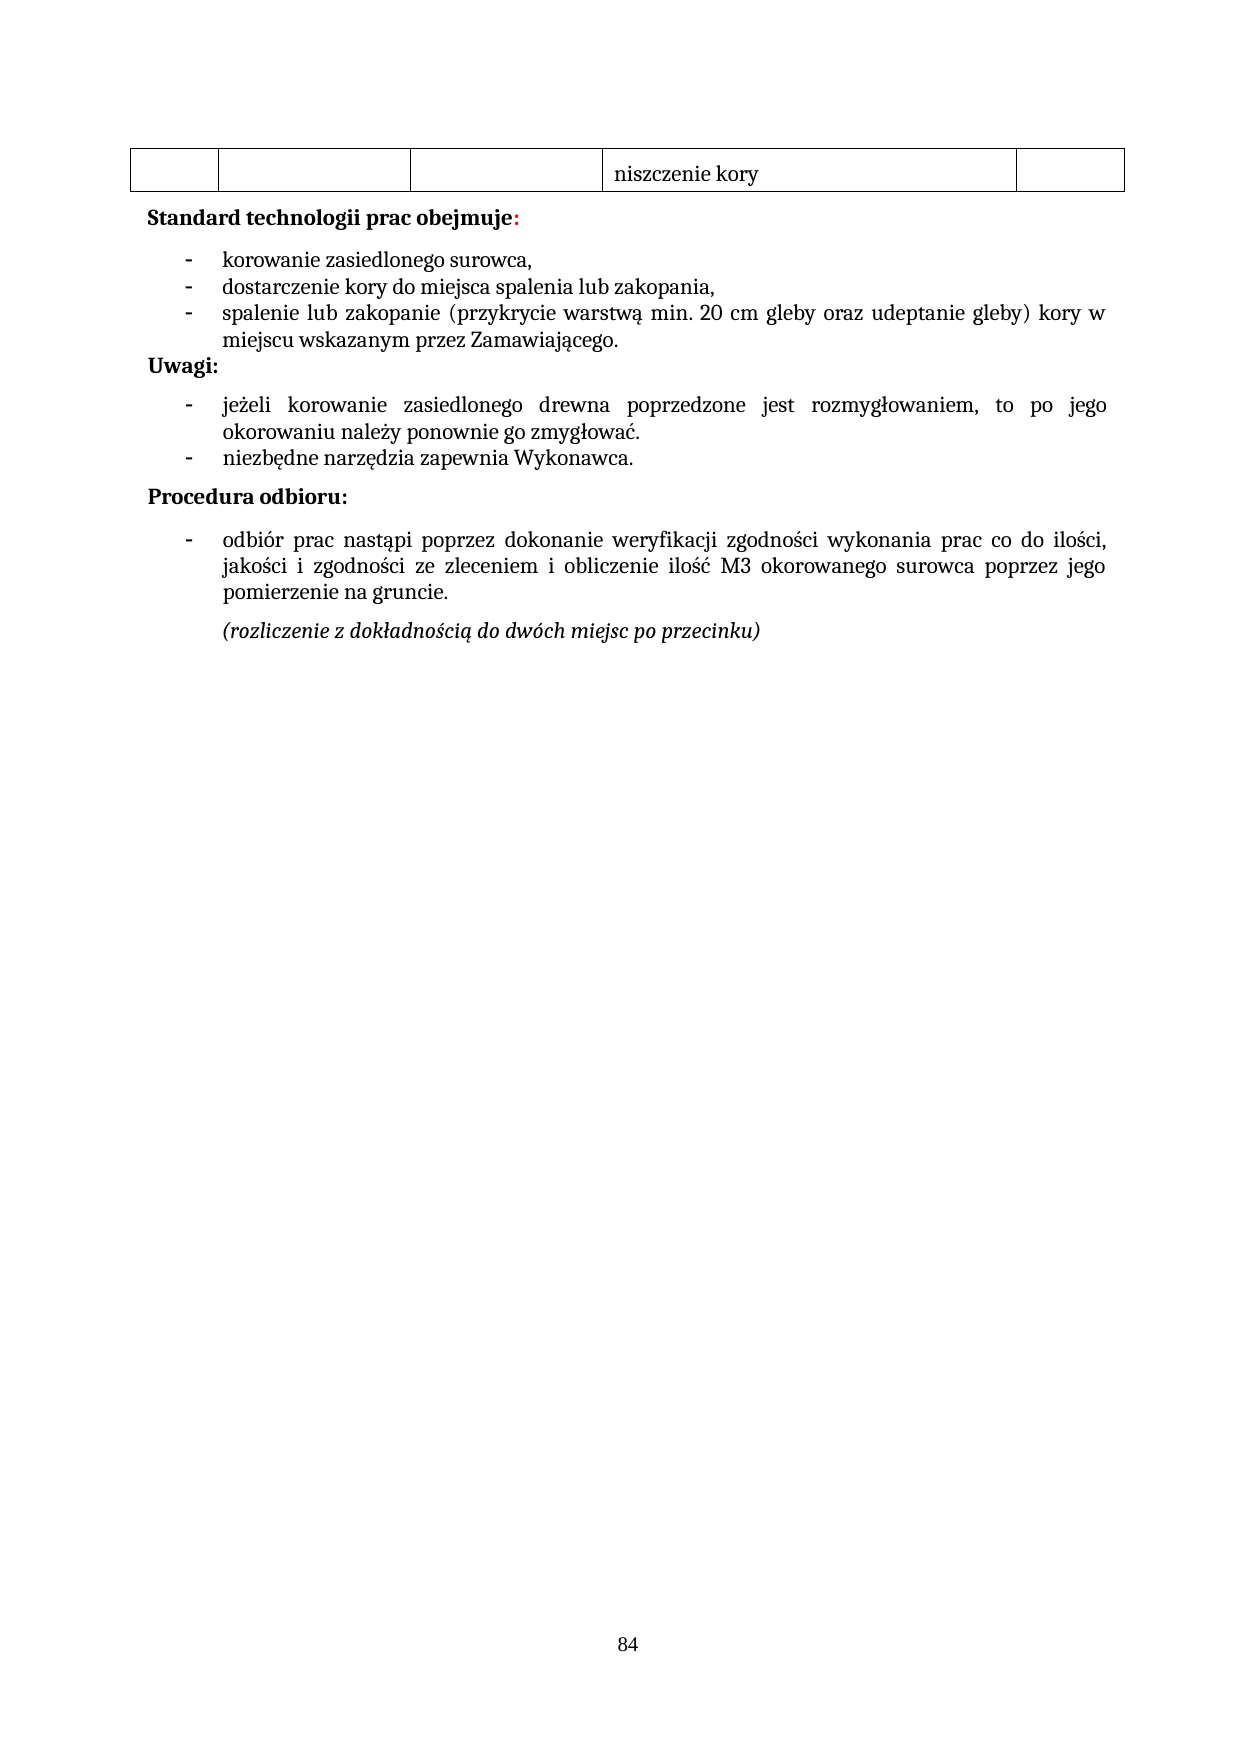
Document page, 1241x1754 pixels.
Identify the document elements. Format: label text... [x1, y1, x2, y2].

text Uwagi: [148, 353, 1107, 379]
list niezbędne narzędzia zapewnia Wykonawca. [185, 445, 1107, 471]
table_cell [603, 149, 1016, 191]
list korowanie zasiedlonego surowca, [185, 247, 1107, 274]
text Procedura odbioru: [148, 484, 1107, 510]
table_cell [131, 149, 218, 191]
list spalenie lub zakopanie (przykrycie warstwą min. 20 cm gleby oraz udeptanie gleby) kory w miejscu wskazanym przez Zamawiającego. [185, 300, 1107, 353]
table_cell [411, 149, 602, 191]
list odbiór prac nastąpi poprzez dokonanie weryfikacji zgodności wykonania prac co do ilości, jakości i zgodności ze zleceniem i obliczenie ilość M3 okorowanego surowca poprzez jego pomierzenie na gruncie. [185, 526, 1107, 606]
text Standard technologii prac obejmuje: [148, 204, 1107, 231]
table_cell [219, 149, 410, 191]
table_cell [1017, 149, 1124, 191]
list dostarczenie kory do miejsca spalenia lub zakopania, [185, 274, 1107, 300]
text (rozliczenie z dokładnością do dwóch miejsc po przecinku) [148, 618, 1107, 644]
list jeżeli korowanie zasiedlonego drewna poprzedzone jest rozmygłowaniem, to po jego okorowaniu należy ponownie go zmygłować. [185, 392, 1107, 445]
